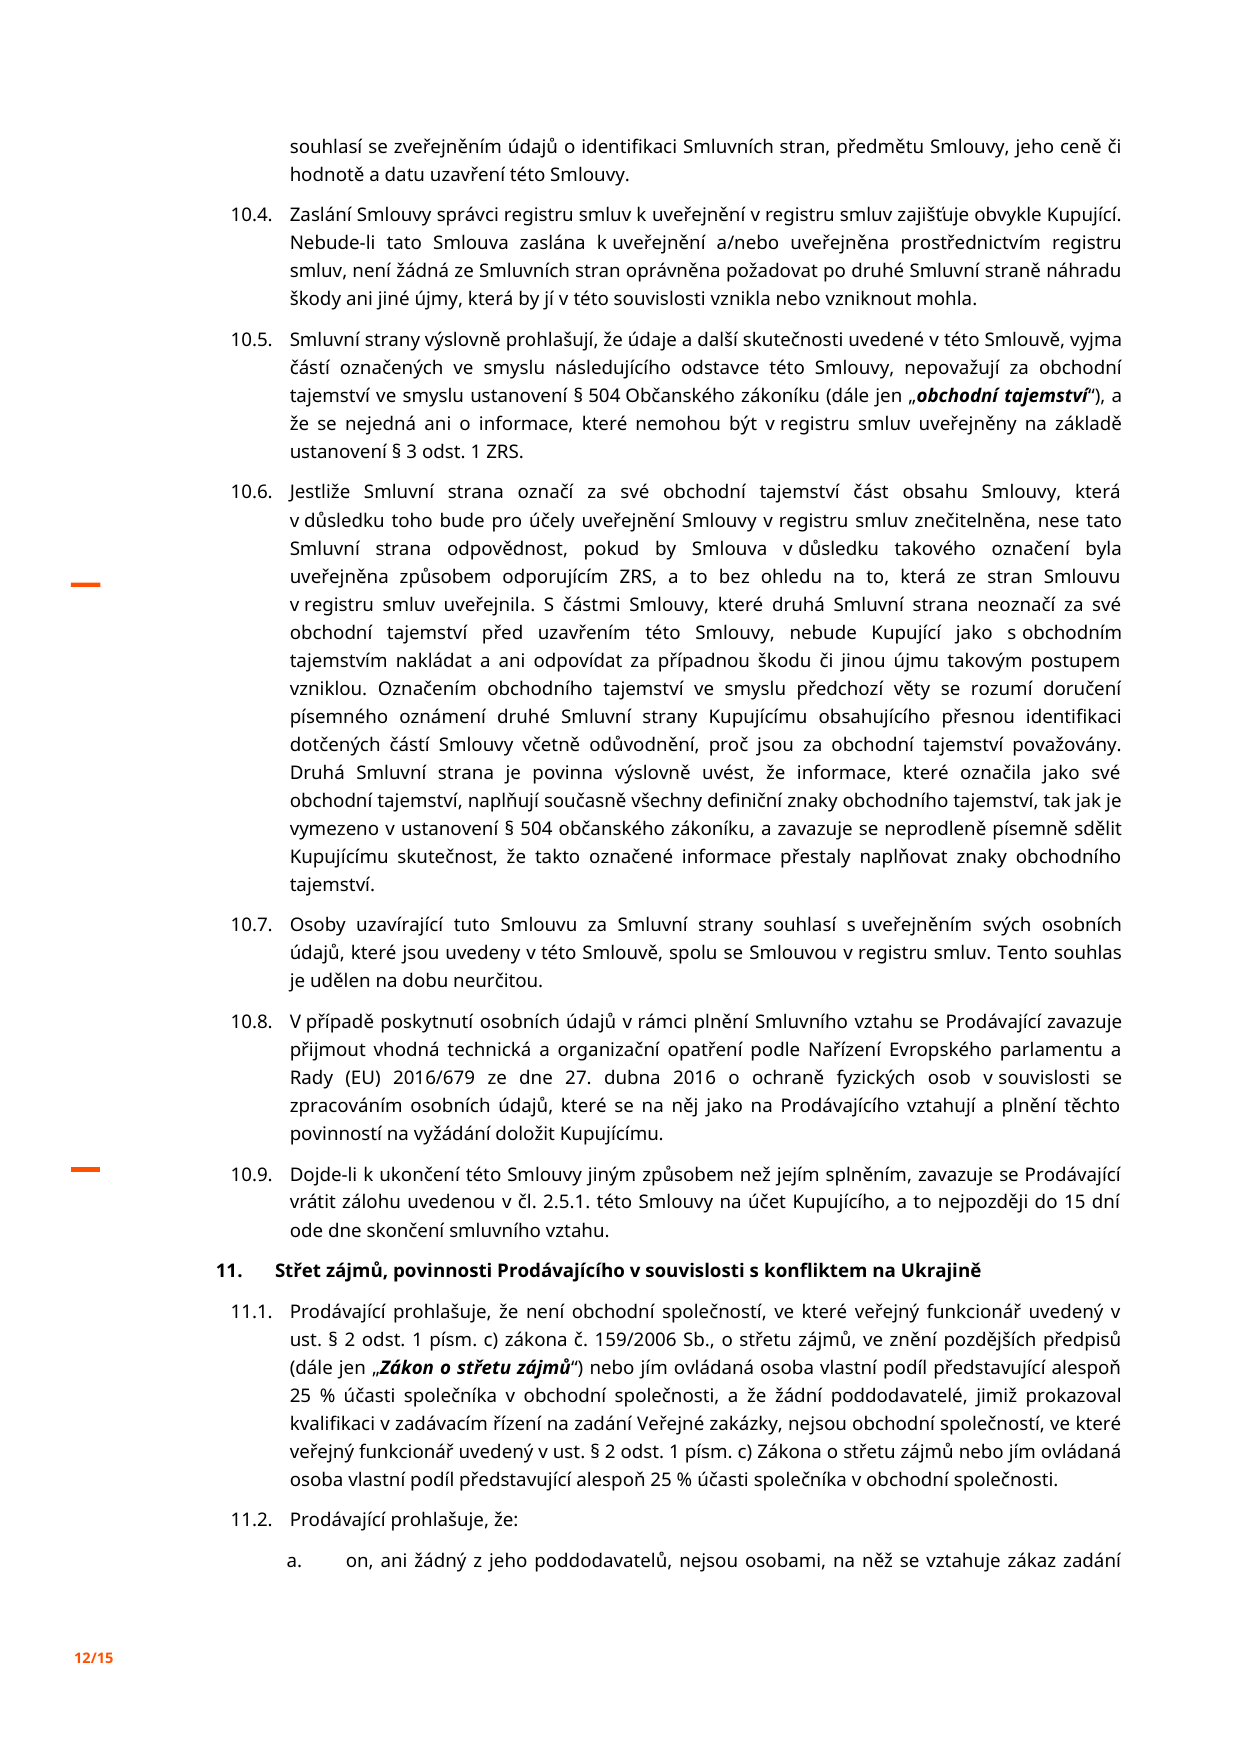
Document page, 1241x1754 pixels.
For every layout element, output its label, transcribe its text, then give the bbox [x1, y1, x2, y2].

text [286, 1547, 1122, 1573]
text Smluvní strany výslovně prohlašují, že údaje a další skutečnosti uvedené v této Smlouvě, vyjma částí označených ve smyslu následujícího odstavce této Smlouvy, nepovažují za obchodní tajemství ve smyslu ustanovení § 504 Občanského zákoníku (dále jen „obchodní tajemství“), a že se nejedná ani o informace, které nemohou být v registru smluv uveřejněny na základě ustanovení § 3 odst. 1 ZRS. [230, 326, 1122, 464]
text Dojde-li k ukončení této Smlouvy jiným způsobem než jejím splněním, zavazuje se Prodávající vrátit zálohu uvedenou v čl. 2.5.1. této Smlouvy na účet Kupujícího, a to nejpozději do 15 dní ode dne skončení smluvního vztahu. [230, 1161, 1122, 1242]
text Prodávající prohlašuje, že: [230, 1507, 1122, 1532]
text V případě poskytnutí osobních údajů v rámci plnění Smluvního vztahu se Prodávající zavazuje přijmout vhodná technická a organizační opatření podle Nařízení Evropského parlamentu a Rady (EU) 2016/679 ze dne 27. dubna 2016 o ochraně fyzických osob v souvislosti se zpracováním osobních údajů, které se na něj jako na Prodávajícího vztahují a plnění těchto povinností na vyžádání doložit Kupujícímu. [230, 1008, 1122, 1146]
text Zaslání Smlouvy správci registru smluv k uveřejnění v registru smluv zajišťuje obvykle Kupující. Nebude-li tato Smlouva zaslána k uveřejnění a/nebo uveřejněna prostřednictvím registru smluv, není žádná ze Smluvních stran oprávněna požadovat po druhé Smluvní straně náhradu škody ani jiné újmy, která by jí v této souvislosti vznikla nebo vzniknout mohla. [230, 202, 1122, 311]
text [230, 133, 1122, 187]
subtitle Střet zájmů, povinnosti Prodávajícího v souvislosti s konfliktem na Ukrajině [216, 1257, 1122, 1283]
text Osoby uzavírající tuto Smlouvu za Smluvní strany souhlasí s uveřejněním svých osobních údajů, které jsou uvedeny v této Smlouvě, spolu se Smlouvou v registru smluv. Tento souhlas je udělen na dobu neurčitou. [230, 912, 1122, 993]
text Jestliže Smluvní strana označí za své obchodní tajemství část obsahu Smlouvy, která v důsledku toho bude pro účely uveřejnění Smlouvy v registru smluv znečitelněna, nese tato Smluvní strana odpovědnost, pokud by Smlouva v důsledku takového označení byla uveřejněna způsobem odporujícím ZRS, a to bez ohledu na to, která ze stran Smlouvu v registru smluv uveřejnila. S částmi Smlouvy, které druhá Smluvní strana neoznačí za své obchodní tajemství před uzavřením této Smlouvy, nebude Kupující jako s obchodním tajemstvím nakládat a ani odpovídat za případnou škodu či jinou újmu takovým postupem vzniklou. Označením obchodního tajemství ve smyslu předchozí věty se rozumí doručení písemného oznámení druhé Smluvní strany Kupujícímu obsahujícího přesnou identifikaci dotčených částí Smlouvy včetně odůvodnění, proč jsou za obchodní tajemství považovány. Druhá Smluvní strana je povinna výslovně uvést, že informace, které označila jako své obchodní tajemství, naplňují současně všechny definiční znaky obchodního tajemství, tak jak je vymezeno v ustanovení § 504 občanského zákoníku, a zavazuje se neprodleně písemně sdělit Kupujícímu skutečnost, že takto označené informace přestaly naplňovat znaky obchodního tajemství. [230, 479, 1122, 897]
text Prodávající prohlašuje, že není obchodní společností, ve které veřejný funkcionář uvedený v ust. § 2 odst. 1 písm. c) zákona č. 159/2006 Sb., o střetu zájmů, ve znění pozdějších předpisů (dále jen „Zákon o střetu zájmů“) nebo jím ovládaná osoba vlastní podíl představující alespoň 25 % účasti společníka v obchodní společnosti, a že žádní poddodavatelé, jimiž prokazoval kvalifikaci v zadávacím řízení na zadání Veřejné zakázky, nejsou obchodní společností, ve které veřejný funkcionář uvedený v ust. § 2 odst. 1 písm. c) Zákona o střetu zájmů nebo jím ovládaná osoba vlastní podíl představující alespoň 25 % účasti společníka v obchodní společnosti. [230, 1298, 1122, 1492]
